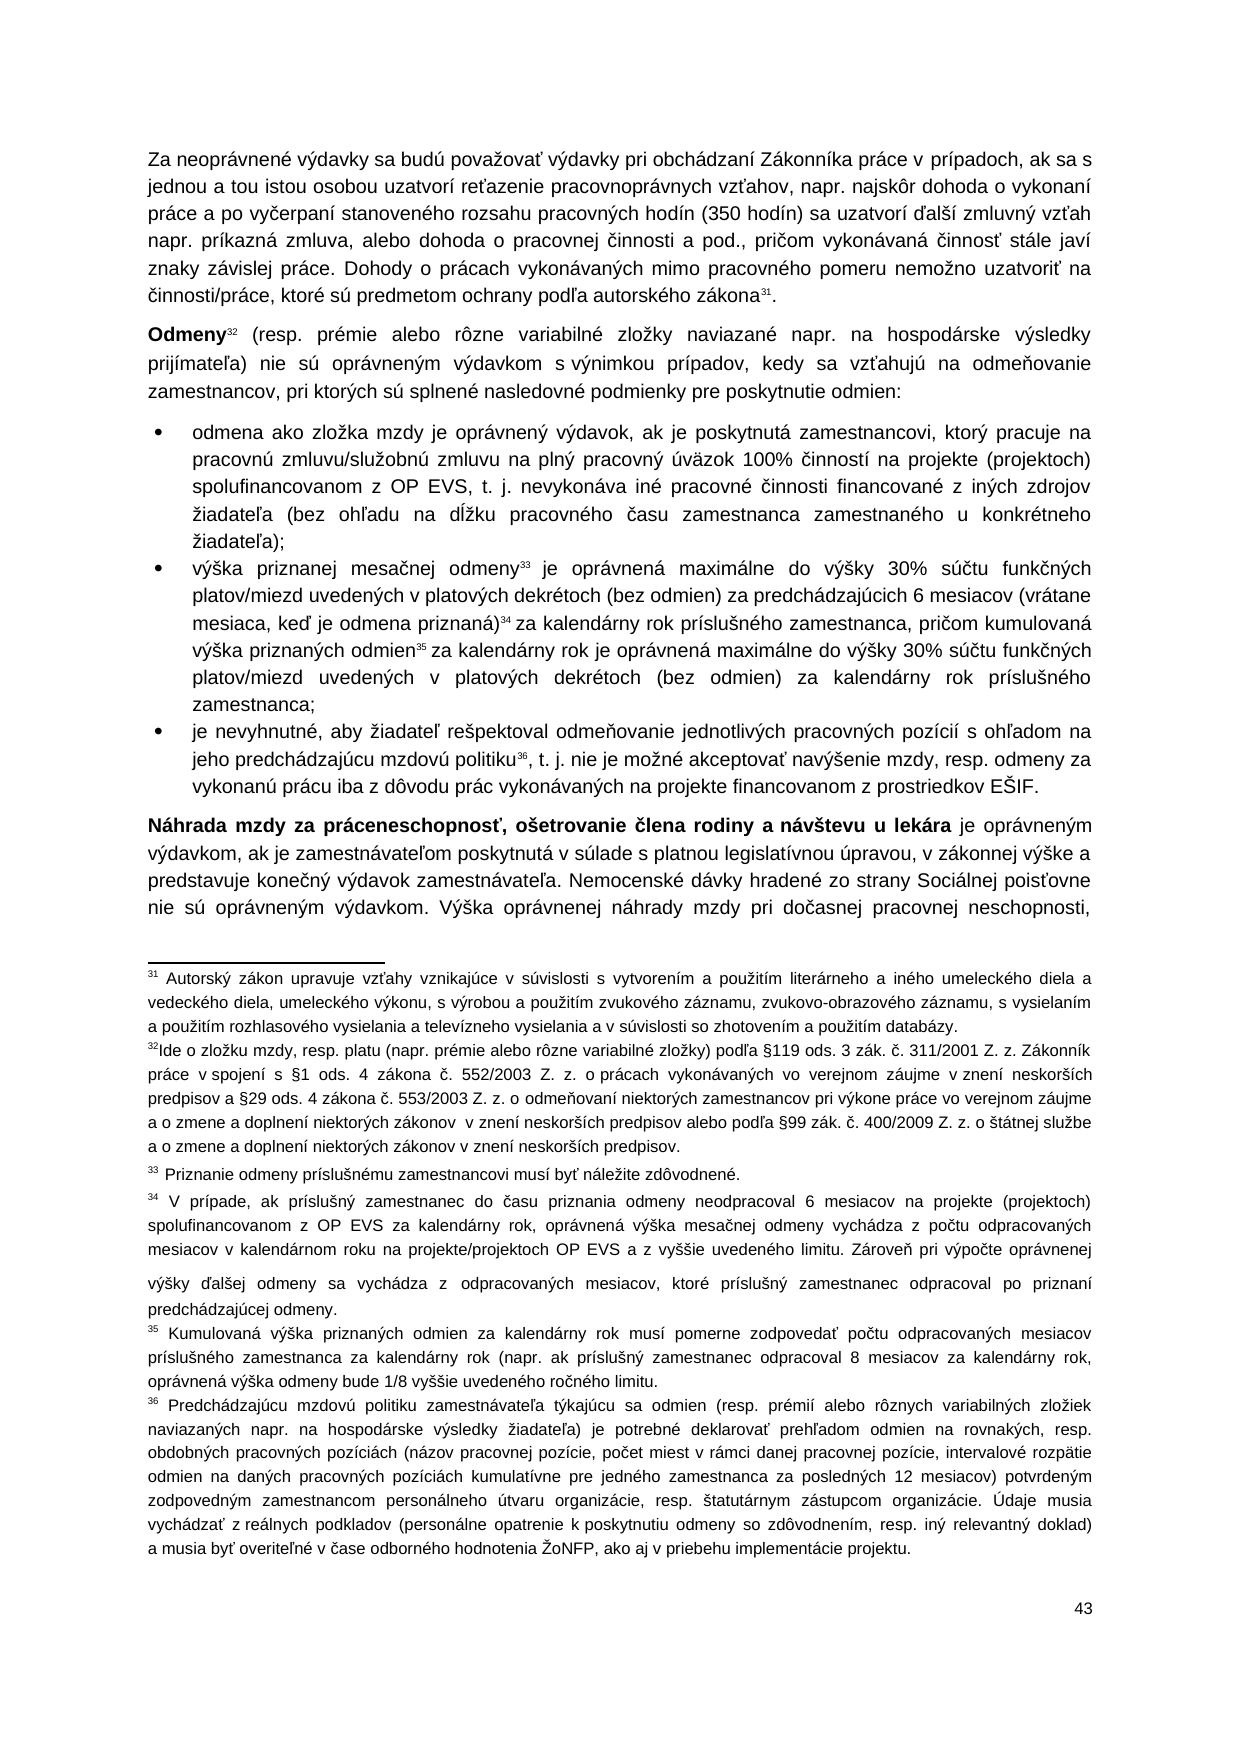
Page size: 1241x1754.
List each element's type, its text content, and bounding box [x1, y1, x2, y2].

text Za neoprávnené výdavky sa budú považovať výdavky pri obchádzaní Zákonníka práce v prípadoch, ak sa s jednou a tou istou osobou uzatvorí reťazenie pracovnoprávnych vzťahov, napr. najskôr dohoda o vykonaní práce a po vyčerpaní stanoveného rozsahu pracovných hodín (350 hodín) sa uzatvorí ďalší zmluvný vzťah napr. príkazná zmluva, alebo dohoda o pracovnej činnosti a pod., pričom vykonávaná činnosť stále javí znaky závislej práce. Dohody o prácach vykonávaných mimo pracovného pomeru nemožno uzatvoriť na činnosti/práce, ktoré sú predmetom ochrany podľa autorského zákona. [148, 148, 1092, 306]
list je nevyhnutné, aby žiadateľ rešpektoval odmeňovanie jednotlivých pracovných pozícií s ohľadom na jeho predchádzajúcu mzdovú politiku, t. j. nie je možné akceptovať navýšenie mzdy, resp. odmeny za vykonanú prácu iba z dôvodu prác vykonávaných na projekte financovanom z prostriedkov EŠIF. [155, 720, 1092, 797]
list odmena ako zložka mzdy je oprávnený výdavok, ak je poskytnutá zamestnancovi, ktorý pracuje na pracovnú zmluvu/služobnú zmluvu na plný pracovný úväzok 100% činností na projekte (projektoch) spolufinancovanom z OP EVS, t. j. nevykonáva iné pracovné činnosti financované z iných zdrojov žiadateľa (bez ohľadu na dĺžku pracovného času zamestnanca zamestnaného u konkrétneho žiadateľa); [155, 421, 1092, 552]
list výška priznanej mesačnej odmeny je oprávnená maximálne do výšky 30% súčtu funkčných platov/miezd uvedených v platových dekrétoch (bez odmien) za predchádzajúcich 6 mesiacov (vrátane mesiaca, keď je odmena priznaná) za kalendárny rok príslušného zamestnanca, pričom kumulovaná výška priznaných odmien za kalendárny rok je oprávnená maximálne do výšky 30% súčtu funkčných platov/miezd uvedených v platových dekrétoch (bez odmien) za kalendárny rok príslušného zamestnanca; [155, 557, 1092, 716]
text Odmeny (resp. prémie alebo rôzne variabilné zložky naviazané napr. na hospodárske výsledky prijímateľa) nie sú oprávneným výdavkom s výnimkou prípadov, kedy sa vzťahujú na odmeňovanie zamestnancov, pri ktorých sú splnené nasledovné podmienky pre poskytnutie odmien: [148, 323, 1092, 403]
text Náhrada mzdy za práceneschopnosť, ošetrovanie člena rodiny a návštevu u lekára je oprávneným výdavkom, ak je zamestnávateľom poskytnutá v súlade s platnou legislatívnou úpravou, v zákonnej výške a predstavuje konečný výdavok zamestnávateľa. Nemocenské dávky hradené zo strany Sociálnej poisťovne nie sú oprávneným výdavkom. Výška oprávnenej náhrady mzdy pri dočasnej pracovnej neschopnosti, ošetrovaní člena rodiny (ďalej len „OČR“) a návšteve lekára musí zodpovedať miere zapojenia zamestnanca do realizácie daného projektu. [148, 814, 1092, 918]
